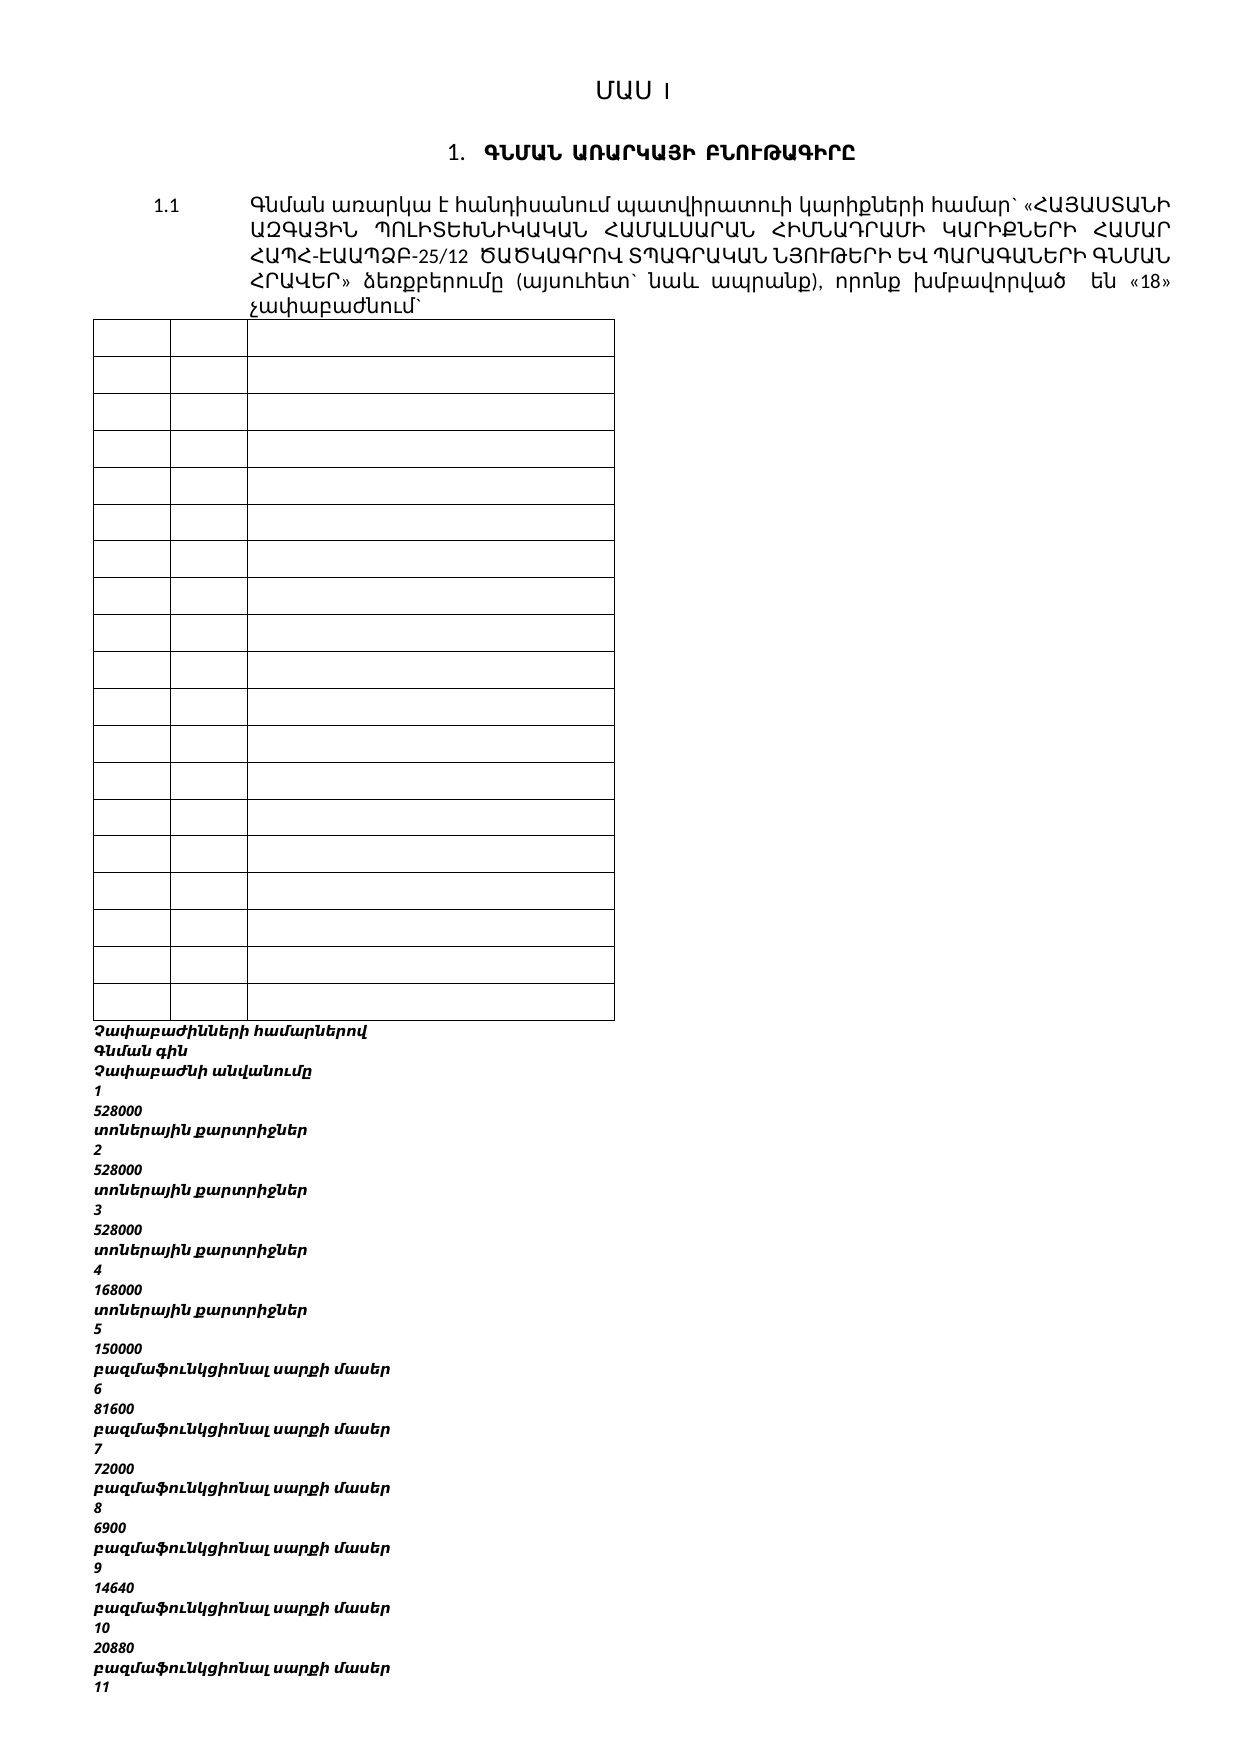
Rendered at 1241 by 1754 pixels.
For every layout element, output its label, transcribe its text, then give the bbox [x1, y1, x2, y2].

text ՄԱՍ I [94, 75, 1171, 106]
subtitle Գնման առարկա է հանդիսանում պատվիրատուի կարիքների համար` «ՀԱՅԱՍՏԱՆԻ ԱԶԳԱՅԻՆ ՊՈԼԻՏԵԽՆԻԿԱԿԱՆ ՀԱՄԱԼՍԱՐԱՆ ՀԻՄՆԱԴՐԱՄԻ ԿԱՐԻՔՆԵՐԻ ՀԱՄԱՐ ՀԱՊՀ-ԷԱԱՊՁԲ-25/12 ԾԱԾԿԱԳՐՈՎ ՏՊԱԳՐԱԿԱՆ ՆՅՈՒԹԵՐԻ ԵՎ ՊԱՐԱԳԱՆԵՐԻ ԳՆՄԱՆ ՀՐԱՎԵՐ» ձեռքբերումը (այսուհետ` նաև ապրանք), որոնք խմբավորված են «18» չափաբաժնում` [153, 192, 1171, 319]
list ԳՆՄԱՆ ԱՌԱՐԿԱՅԻ ԲՆՈՒԹԱԳԻՐԸ [131, 136, 1171, 167]
